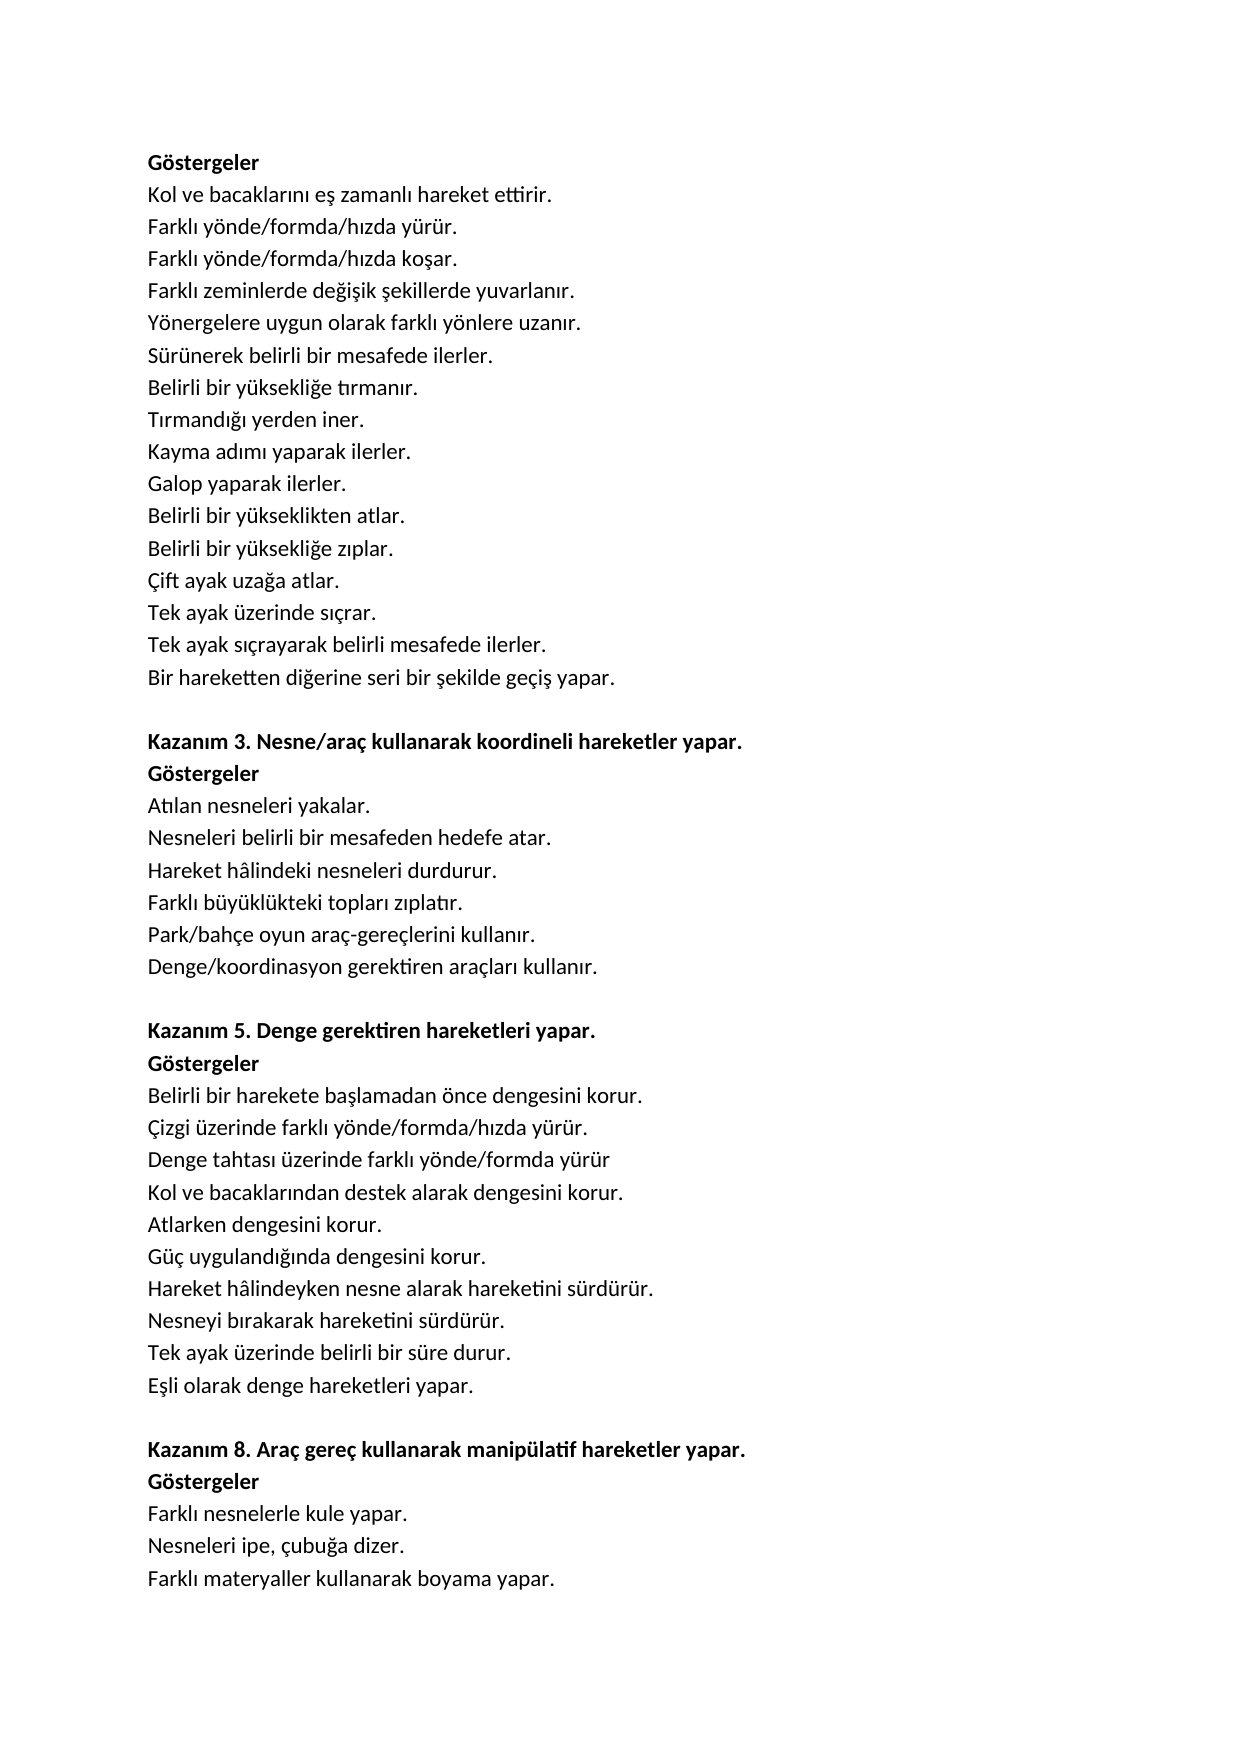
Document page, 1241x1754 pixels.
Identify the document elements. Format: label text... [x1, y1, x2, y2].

text Kazanım 3. Nesne/araç kullanarak koordineli hareketler yapar. [148, 727, 1093, 755]
text Göstergeler [148, 1049, 1093, 1077]
text Denge/koordinasyon gerektiren araçları kullanır. [148, 952, 1093, 980]
text Tırmandığı yerden iner. [148, 405, 1093, 433]
text Farklı büyüklükteki topları zıplatır. [148, 888, 1093, 916]
text Farklı materyaller kullanarak boyama yapar. [148, 1564, 1093, 1592]
text Belirli bir yüksekliğe tırmanır. [148, 373, 1093, 401]
text Tek ayak üzerinde belirli bir süre durur. [148, 1338, 1093, 1367]
text Galop yaparak ilerler. [148, 469, 1093, 497]
text Yönergelere uygun olarak farklı yönlere uzanır. [148, 308, 1093, 337]
text Sürünerek belirli bir mesafede ilerler. [148, 341, 1093, 369]
text Kazanım 8. Araç gereç kullanarak manipülatif hareketler yapar. [148, 1435, 1093, 1463]
text Tek ayak üzerinde sıçrar. [148, 598, 1093, 626]
text Kazanım 5. Denge gerektiren hareketleri yapar. [148, 1017, 1093, 1045]
text Belirli bir yükseklikten atlar. [148, 502, 1093, 530]
text Kol ve bacaklarını eş zamanlı hareket ettirir. [148, 180, 1093, 208]
text Hareket hâlindeyken nesne alarak hareketini sürdürür. [148, 1274, 1093, 1302]
text Farklı yönde/formda/hızda koşar. [148, 244, 1093, 272]
text Bir hareketten diğerine seri bir şekilde geçiş yapar. [148, 663, 1093, 691]
text Kayma adımı yaparak ilerler. [148, 437, 1093, 465]
text Göstergeler [148, 1467, 1093, 1495]
text Atlarken dengesini korur. [148, 1210, 1093, 1238]
text Göstergeler [148, 759, 1093, 787]
text Eşli olarak denge hareketleri yapar. [148, 1371, 1093, 1399]
text Nesneleri ipe, çubuğa dizer. [148, 1532, 1093, 1560]
text Göstergeler [148, 148, 1093, 176]
text Kol ve bacaklarından destek alarak dengesini korur. [148, 1178, 1093, 1206]
text Farklı zeminlerde değişik şekillerde yuvarlanır. [148, 276, 1093, 304]
text Nesneyi bırakarak hareketini sürdürür. [148, 1306, 1093, 1334]
text Çizgi üzerinde farklı yönde/formda/hızda yürür. [148, 1113, 1093, 1141]
text Nesneleri belirli bir mesafeden hedefe atar. [148, 823, 1093, 852]
text Denge tahtası üzerinde farklı yönde/formda yürür [148, 1145, 1093, 1173]
text Farklı yönde/formda/hızda yürür. [148, 212, 1093, 240]
text Tek ayak sıçrayarak belirli mesafede ilerler. [148, 630, 1093, 658]
text Farklı nesnelerle kule yapar. [148, 1499, 1093, 1527]
text Hareket hâlindeki nesneleri durdurur. [148, 856, 1093, 884]
text Belirli bir harekete başlamadan önce dengesini korur. [148, 1081, 1093, 1109]
text Çift ayak uzağa atlar. [148, 566, 1093, 594]
text Belirli bir yüksekliğe zıplar. [148, 534, 1093, 562]
text Park/bahçe oyun araç-gereçlerini kullanır. [148, 920, 1093, 948]
text Atılan nesneleri yakalar. [148, 791, 1093, 819]
text Güç uygulandığında dengesini korur. [148, 1242, 1093, 1270]
